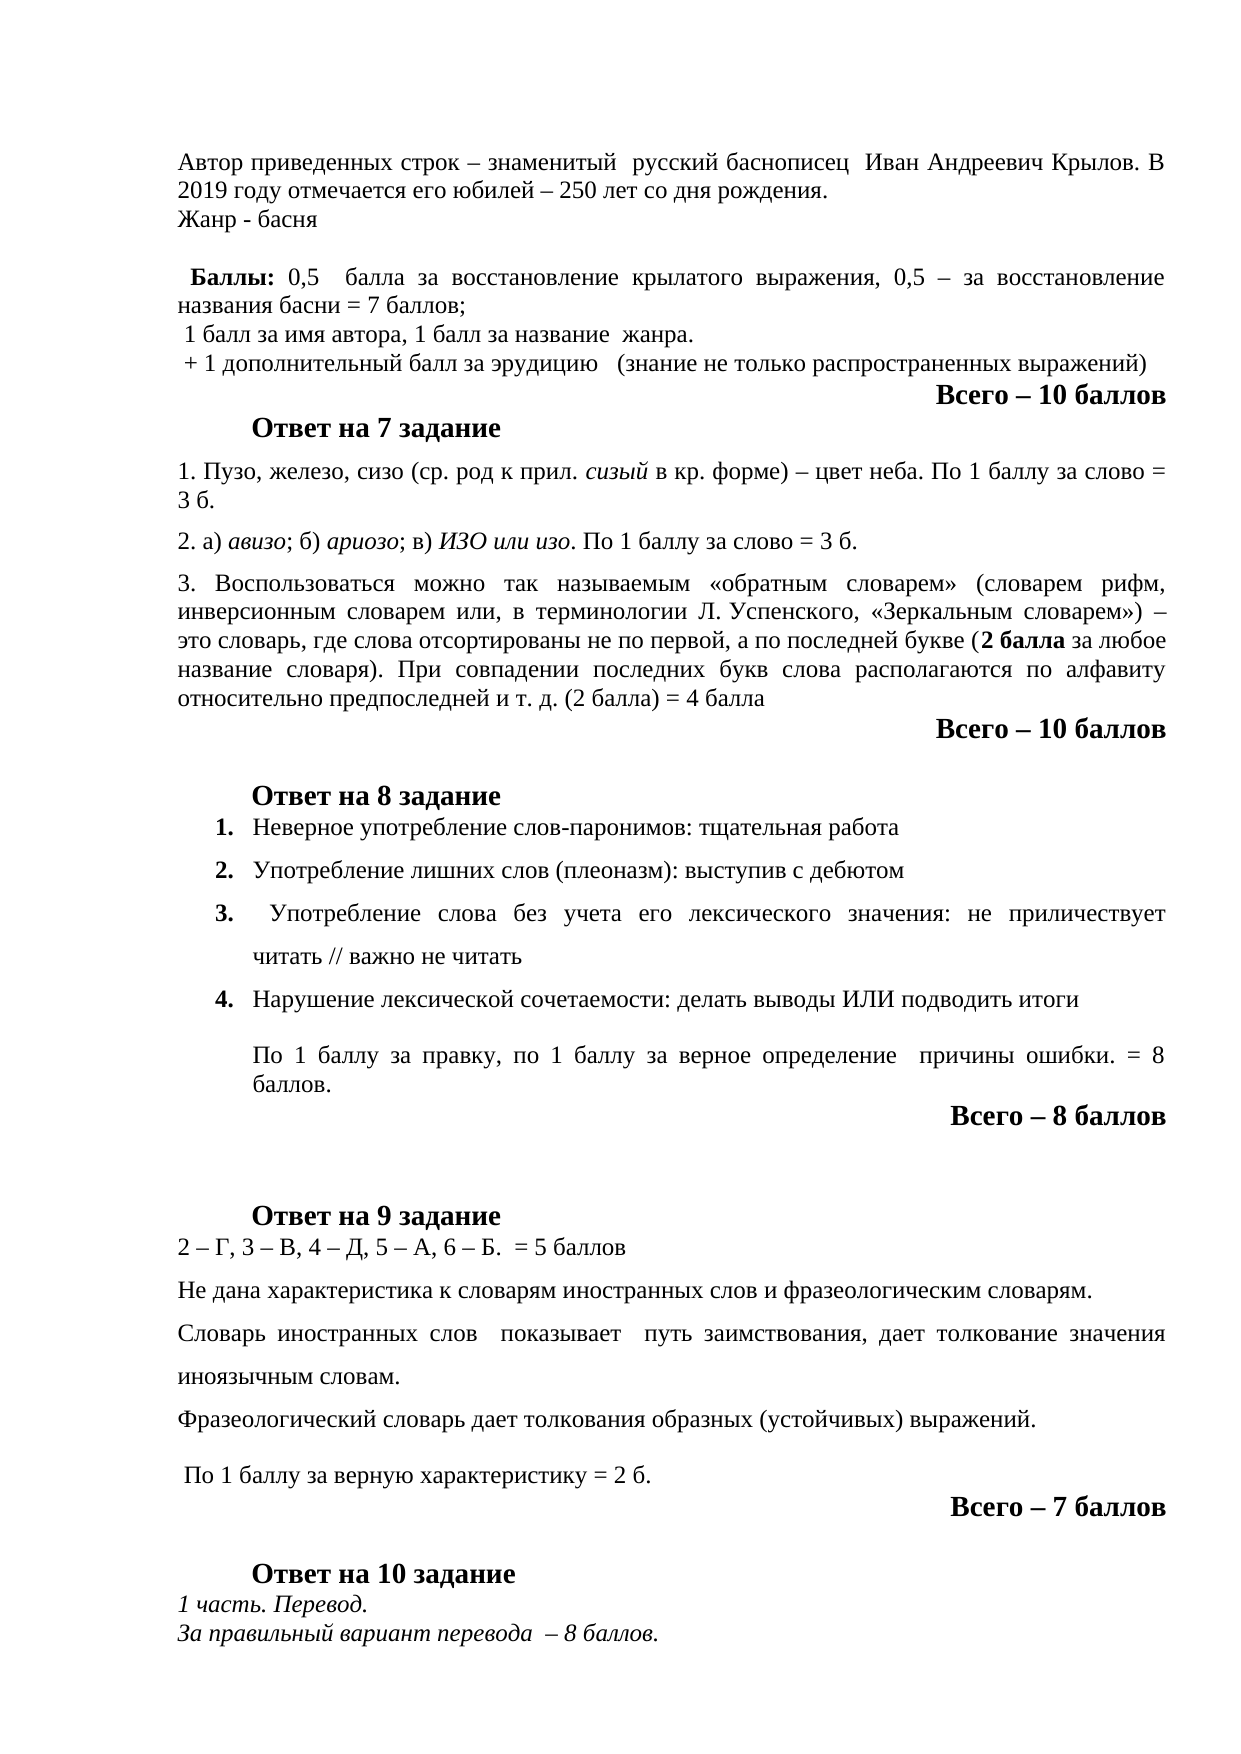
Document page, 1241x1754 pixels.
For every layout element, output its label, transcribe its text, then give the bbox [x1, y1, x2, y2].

text Всего – 8 баллов [177, 1098, 1167, 1131]
text Жанр - басня [177, 204, 1167, 233]
text Фразеологический словарь дает толкования образных (устойчивых) выражений. [177, 1404, 1167, 1433]
text По 1 баллу за правку, по 1 баллу за верное определение причины ошибки. = 8 баллов. [252, 1040, 1167, 1098]
text 1 часть. Перевод. [177, 1589, 1167, 1618]
list Ответ на 8 задание [177, 778, 1167, 812]
list Употребление лишних слов (плеоназм): выступив с дебютом [215, 855, 1167, 884]
list Неверное употребление слов-паронимов: тщательная работа [215, 812, 1167, 841]
text Автор приведенных строк – знаменитый русский баснописец Иван Андреевич Крылов. В 2019 году отмечается его юбилей – 250 лет со дня рождения. [177, 147, 1167, 204]
list Ответ на 7 задание [177, 410, 1167, 444]
text 1 балл за имя автора, 1 балл за название жанра. [177, 319, 1167, 348]
text Всего – 10 баллов [177, 377, 1167, 410]
list Ответ на 10 задание [177, 1556, 1167, 1589]
text За правильный вариант перевода – 8 баллов. [177, 1618, 1167, 1647]
text Всего – 7 баллов [177, 1489, 1167, 1522]
text 3. Воспользоваться можно так называемым «обратным словарем» (словарем рифм, инверсионным словарем или, в терминологии Л. Успенского, «Зеркальным словарем») – это словарь, где слова отсортированы не по первой, а по последней букве (2 балла за любое название словаря). При совпадении последних букв слова располагаются по алфавиту относительно предпоследней и т. д. (2 балла) = 4 балла [177, 568, 1167, 711]
text Баллы: 0,5 балла за восстановление крылатого выражения, 0,5 – за восстановление названия басни = 7 баллов; [177, 262, 1167, 319]
text Не дана характеристика к словарям иностранных слов и фразеологическим словарям. [177, 1275, 1167, 1304]
text Словарь иностранных слов показывает путь заимствования, дает толкование значения иноязычным словам. [177, 1318, 1167, 1390]
list Употребление слова без учета его лексического значения: не приличествует читать // важно не читать [215, 898, 1167, 970]
list Нарушение лексической сочетаемости: делать выводы ИЛИ подводить итоги [215, 984, 1167, 1013]
text 2. а) авизо; б) ариозо; в) ИЗО или изо. По 1 баллу за слово = 3 б. [177, 526, 1167, 555]
text 1. Пузо, железо, сизо (ср. род к прил. сизый в кр. форме) – цвет неба. По 1 баллу за слово = 3 б. [177, 456, 1167, 514]
text Всего – 10 баллов [177, 711, 1167, 745]
text По 1 баллу за верную характеристику = 2 б. [177, 1460, 1167, 1489]
text 2 – Г, 3 – В, 4 – Д, 5 – А, 6 – Б. = 5 баллов [177, 1232, 1167, 1261]
list Ответ на 9 задание [177, 1198, 1167, 1232]
text + 1 дополнительный балл за эрудицию (знание не только распространенных выражений) [177, 348, 1167, 377]
